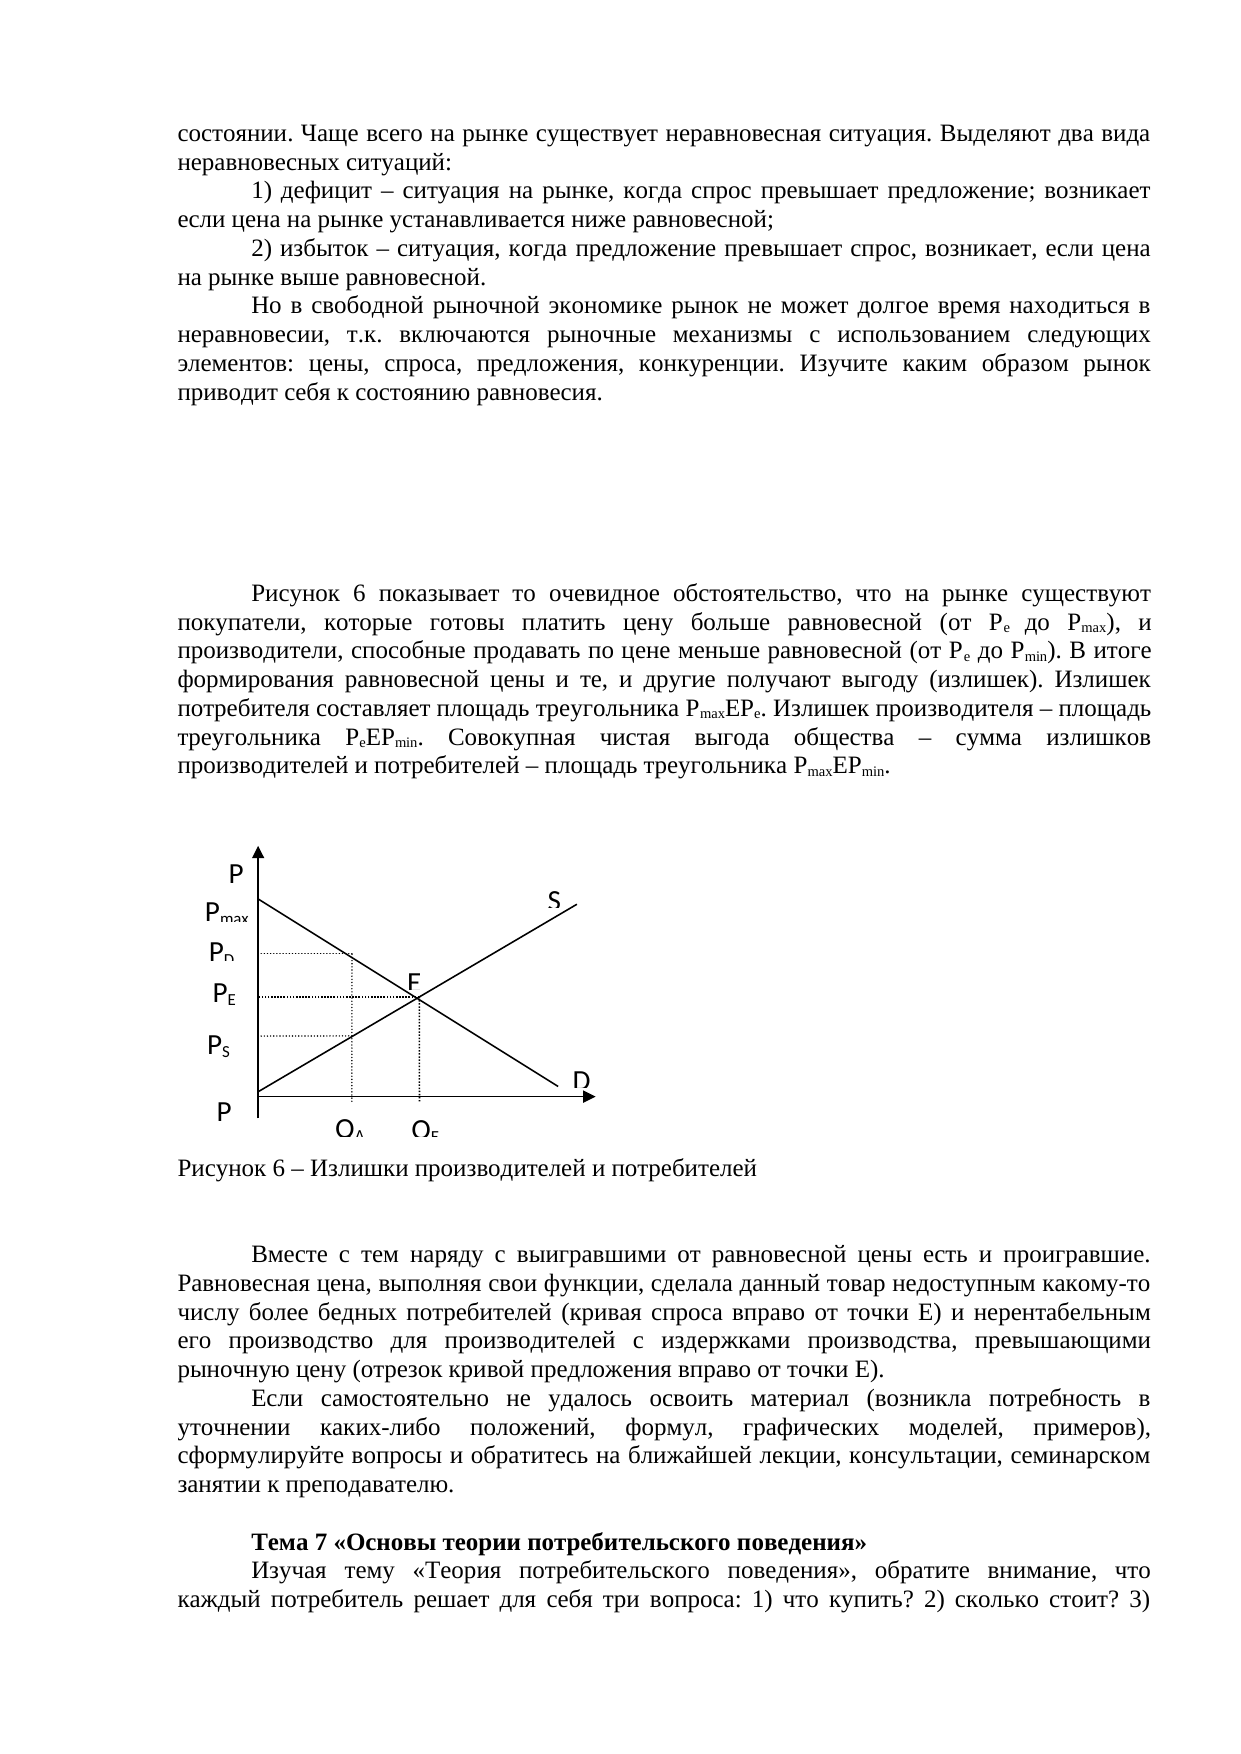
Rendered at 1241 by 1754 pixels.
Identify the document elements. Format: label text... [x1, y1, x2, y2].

text Если самостоятельно не удалось освоить материал (возникла потребность в уточнении каких-либо положений, формул, графических моделей, примеров), сформулируйте вопросы и обратитесь на ближайшей лекции, консультации, семинарском занятии к преподавателю. [177, 1383, 1152, 1498]
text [177, 1556, 1152, 1613]
text 2) избыток – ситуация, когда предложение превышает спрос, возникает, если цена на рынке выше равновесной. [177, 233, 1152, 291]
text Рисунок 6 – Излишки производителей и потребителей [177, 1153, 1152, 1182]
text Вместе с тем наряду с выигравшими от равновесной цены есть и проигравшие. Равновесная цена, выполняя свои функции, сделала данный товар недоступным какому-то числу более бедных потребителей (кривая спроса вправо от точки Е) и нерентабельным его производство для производителей с издержками производства, превышающими рыночную цену (отрезок кривой предложения вправо от точки Е). [177, 1239, 1152, 1383]
text Тема 7 «Основы теории потребительского поведения» [177, 1527, 1152, 1556]
text Но в свободной рыночной экономике рынок не может долгое время находиться в неравновесии, т.к. включаются рыночные механизмы с использованием следующих элементов: цены, спроса, предложения, конкуренции. Изучите каким образом рынок приводит себя к состоянию равновесия. [177, 291, 1152, 406]
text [177, 118, 1152, 176]
text 1) дефицит – ситуация на рынке, когда спрос превышает предложение; возникает если цена на рынке устанавливается ниже равновесной; [177, 176, 1152, 233]
text Рисунок 6 показывает то очевидное обстоятельство, что на рынке существуют покупатели, которые готовы платить цену больше равновесной (от Pе до Pmax), и производители, способные продавать по цене меньше равновесной (от Pе до Pmin). В итоге формирования равновесной цены и те, и другие получают выгоду (излишек). Излишек потребителя составляет площадь треугольника PmaxEPе. Излишек производителя – площадь треугольника PеEPmin. Совокупная чистая выгода общества – сумма излишков производителей и потребителей – площадь треугольника PmaxEPmin. [177, 578, 1152, 779]
